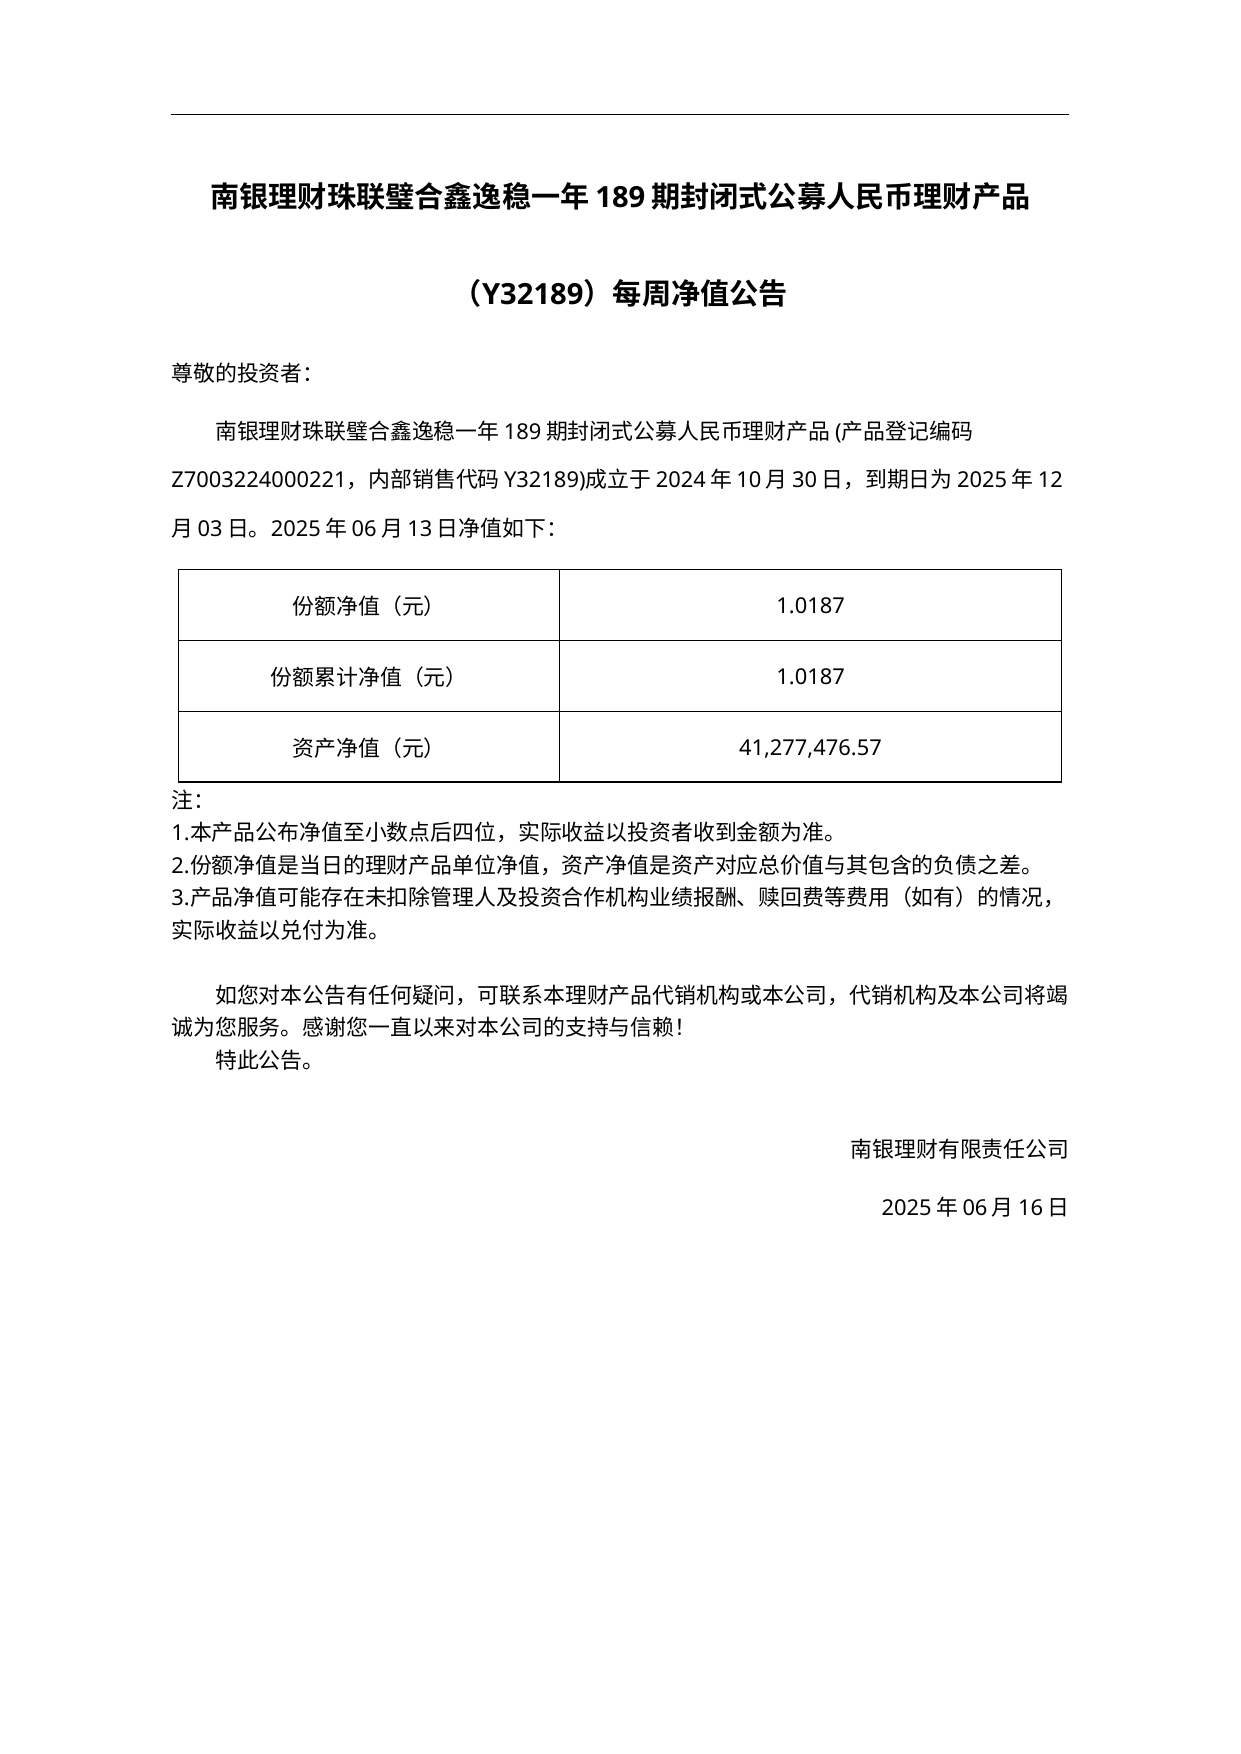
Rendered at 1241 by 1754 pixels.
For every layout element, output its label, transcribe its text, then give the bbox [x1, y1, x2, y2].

table_cell 41,277,476.57 [560, 712, 1061, 781]
text 2025年06月16日 [171, 1190, 1069, 1222]
table_header 份额净值（元） [179, 570, 559, 640]
text 如您对本公告有任何疑问，可联系本理财产品代销机构或本公司，代销机构及本公司将竭诚为您服务。感谢您一直以来对本公司的支持与信赖！ [171, 977, 1069, 1042]
text 2.份额净值是当日的理财产品单位净值，资产净值是资产对应总价值与其包含的负债之差。 [171, 847, 1069, 880]
text 南银理财有限责任公司 [171, 1132, 1069, 1164]
text 南银理财珠联璧合鑫逸稳一年189期封闭式公募人民币理财产品（Y32189）每周净值公告 [171, 162, 1069, 324]
text 特此公告。 [171, 1042, 1069, 1075]
table_cell 1.0187 [560, 641, 1061, 711]
text 1.本产品公布净值至小数点后四位，实际收益以投资者收到金额为准。 [171, 815, 1069, 847]
text 注： [171, 782, 1069, 815]
table_cell 资产净值（元） [179, 712, 559, 781]
text 南银理财珠联璧合鑫逸稳一年189期封闭式公募人民币理财产品 (产品登记编码Z7003224000221，内部销售代码Y32189)成立于2024年10月30日，到期日为2025年12月03日。2025年06月13日净值如下： [171, 413, 1069, 543]
text 尊敬的投资者： [171, 355, 1069, 388]
table_header 1.0187 [560, 570, 1061, 640]
table_cell 份额累计净值（元） [179, 641, 559, 711]
text 3.产品净值可能存在未扣除管理人及投资合作机构业绩报酬、赎回费等费用（如有）的情况，实际收益以兑付为准。 [171, 880, 1069, 945]
